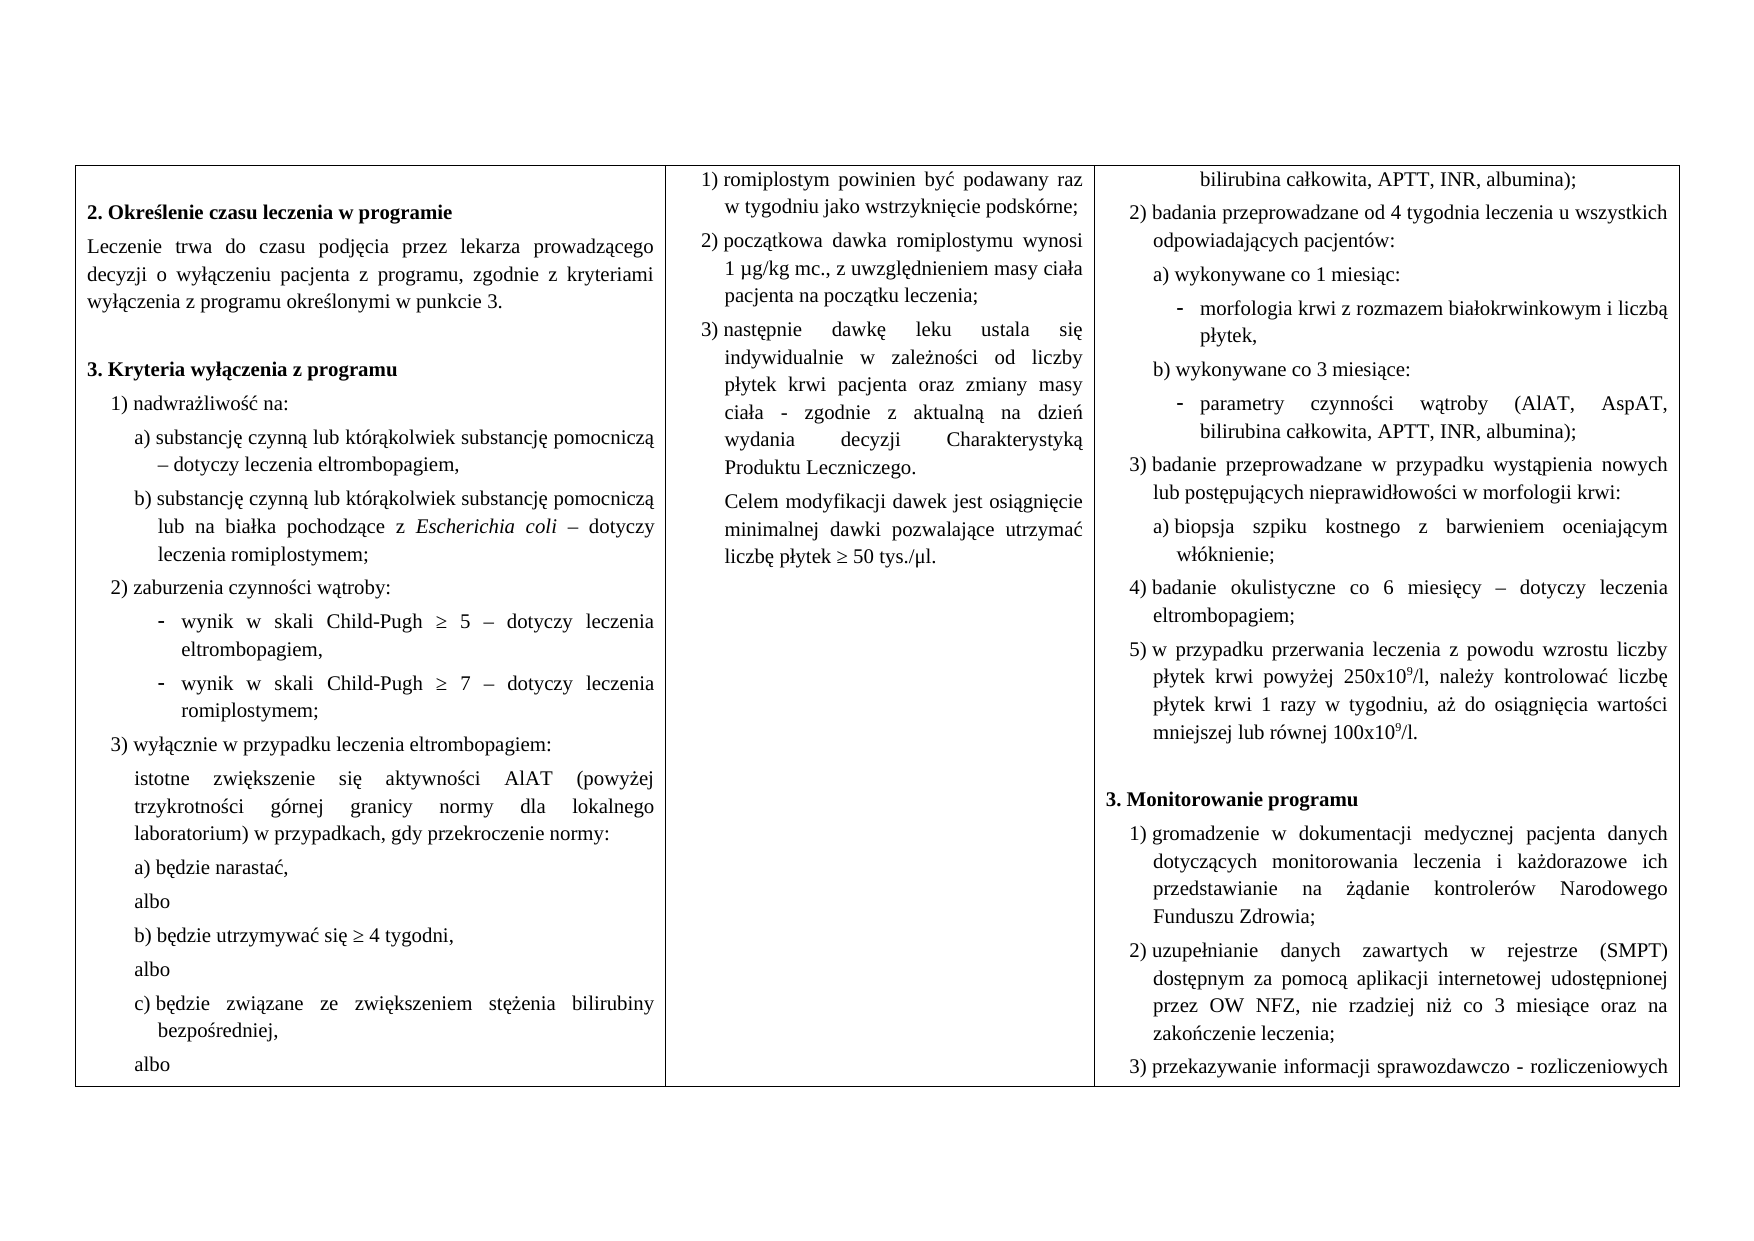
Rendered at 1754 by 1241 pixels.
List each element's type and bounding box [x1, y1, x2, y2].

table_cell [76, 166, 665, 1086]
table_cell [1095, 166, 1679, 1086]
table_cell [666, 166, 1094, 1086]
